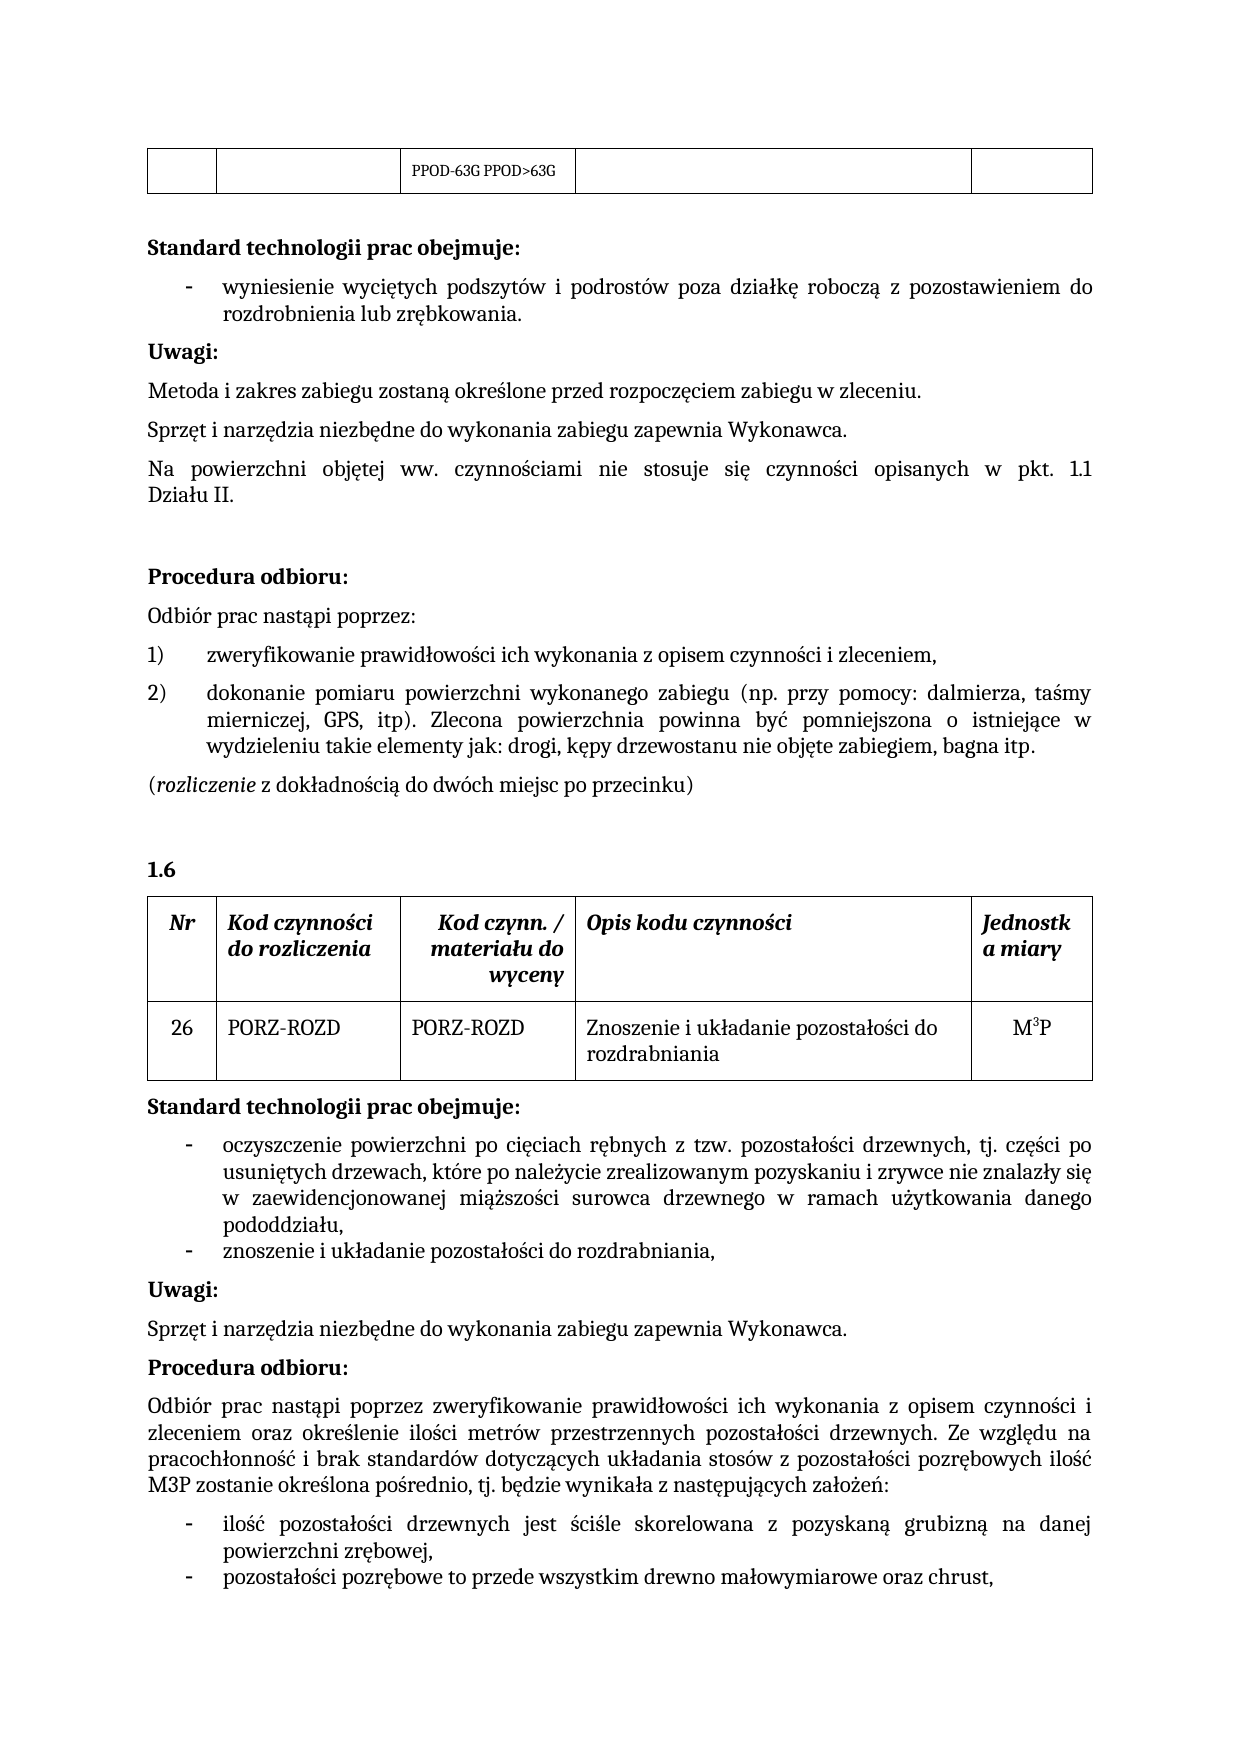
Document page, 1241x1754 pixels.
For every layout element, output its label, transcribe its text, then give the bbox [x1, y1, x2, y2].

text Sprzęt i narzędzia niezbędne do wykonania zabiegu zapewnia Wykonawca. [148, 1315, 1093, 1342]
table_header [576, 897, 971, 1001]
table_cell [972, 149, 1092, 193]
list oczyszczenie powierzchni po cięciach rębnych z tzw. pozostałości drzewnych, tj. części po usuniętych drzewach, które po należycie zrealizowanym pozyskaniu i zrywce nie znalazły się w zaewidencjonowanej miąższości surowca drzewnego w ramach użytkowania danego pododdziału, [185, 1132, 1093, 1238]
list ilość pozostałości drzewnych jest ściśle skorelowana z pozyskaną grubizną na danej powierzchni zrębowej, [185, 1511, 1093, 1564]
list znoszenie i układanie pozostałości do rozdrabniania, [185, 1238, 1093, 1264]
text Sprzęt i narzędzia niezbędne do wykonania zabiegu zapewnia Wykonawca. [148, 417, 1093, 443]
text 2) dokonanie pomiaru powierzchni wykonanego zabiegu (np. przy pomocy: dalmierza, taśmy mierniczej, GPS, itp). Zlecona powierzchnia powinna być pomniejszona o istniejące w wydzieleniu takie elementy jak: drogi, kępy drzewostanu nie objęte zabiegiem, bagna itp. [148, 680, 1093, 759]
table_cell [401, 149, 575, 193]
text Odbiór prac nastąpi poprzez: [148, 602, 1093, 629]
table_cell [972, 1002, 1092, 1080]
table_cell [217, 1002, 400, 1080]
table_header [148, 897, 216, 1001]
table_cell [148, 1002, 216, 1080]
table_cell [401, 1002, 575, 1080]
text Odbiór prac nastąpi poprzez zweryfikowanie prawidłowości ich wykonania z opisem czynności i zleceniem oraz określenie ilości metrów przestrzennych pozostałości drzewnych. Ze względu na pracochłonność i brak standardów dotyczących układania stosów z pozostałości pozrębowych ilość M3P zostanie określona pośrednio, tj. będzie wynikała z następujących założeń: [148, 1393, 1093, 1498]
text Uwagi: [148, 339, 1093, 366]
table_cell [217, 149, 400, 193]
text Na powierzchni objętej ww. czynnościami nie stosuje się czynności opisanych w pkt. 1.1 Działu II. [148, 456, 1093, 508]
list wyniesienie wyciętych podszytów i podrostów poza działkę roboczą z pozostawieniem do rozdrobnienia lub zrębkowania. [185, 274, 1093, 327]
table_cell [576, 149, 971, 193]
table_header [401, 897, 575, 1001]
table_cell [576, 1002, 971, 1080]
text Uwagi: [148, 1277, 1093, 1303]
text Metoda i zakres zabiegu zostaną określone przed rozpoczęciem zabiegu w zleceniu. [148, 378, 1093, 404]
text (rozliczenie z dokładnością do dwóch miejsc po przecinku) [148, 772, 1093, 798]
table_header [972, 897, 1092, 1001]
text Procedura odbioru: [148, 564, 1093, 590]
text 1.6 [148, 857, 1093, 883]
text 1) zweryfikowanie prawidłowości ich wykonania z opisem czynności i zleceniem, [148, 641, 1093, 668]
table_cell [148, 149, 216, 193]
text Standard technologii prac obejmuje: [148, 235, 1093, 261]
list pozostałości pozrębowe to przede wszystkim drewno małowymiarowe oraz chrust, [185, 1564, 1093, 1590]
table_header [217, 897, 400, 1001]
text Standard technologii prac obejmuje: [148, 1093, 1093, 1120]
text Procedura odbioru: [148, 1354, 1093, 1381]
